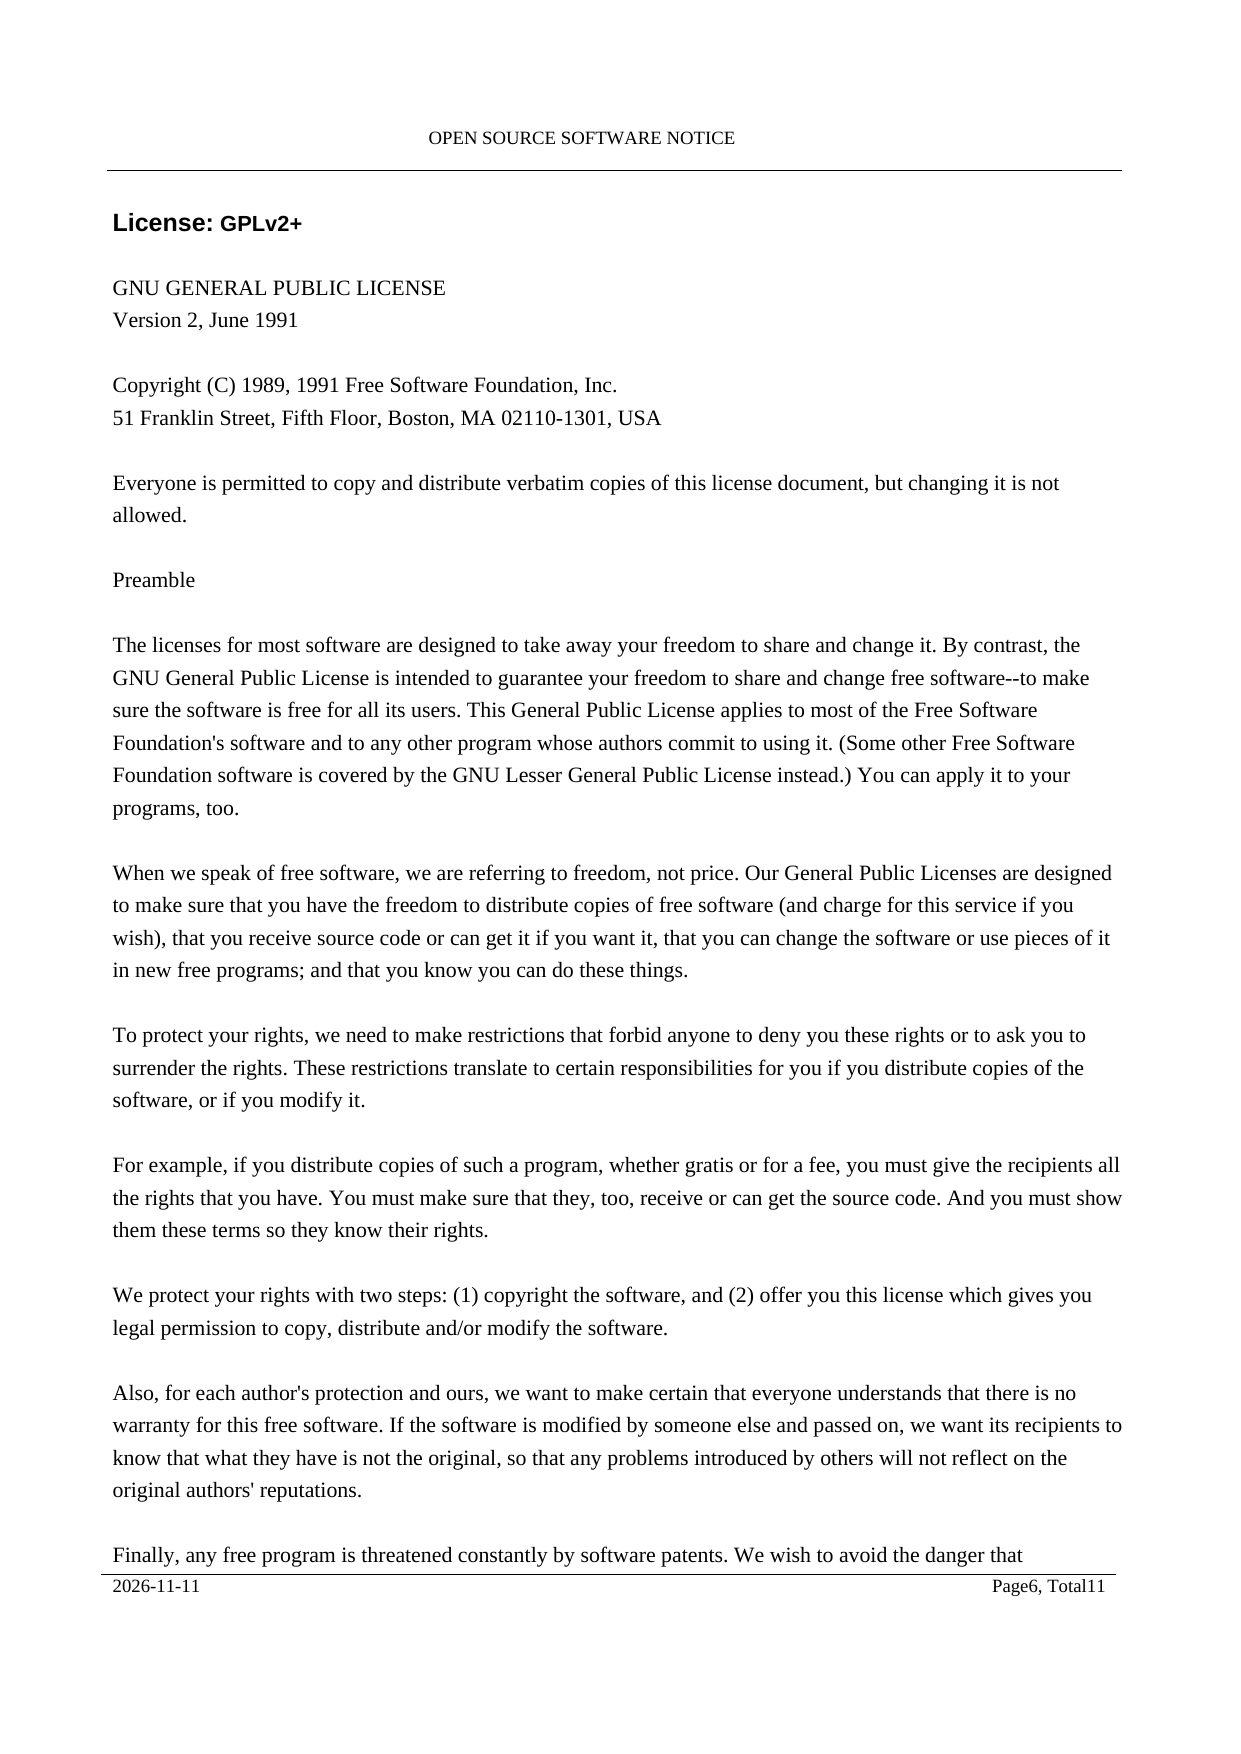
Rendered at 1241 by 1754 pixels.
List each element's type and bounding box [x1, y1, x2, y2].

text [112, 206, 1128, 1571]
